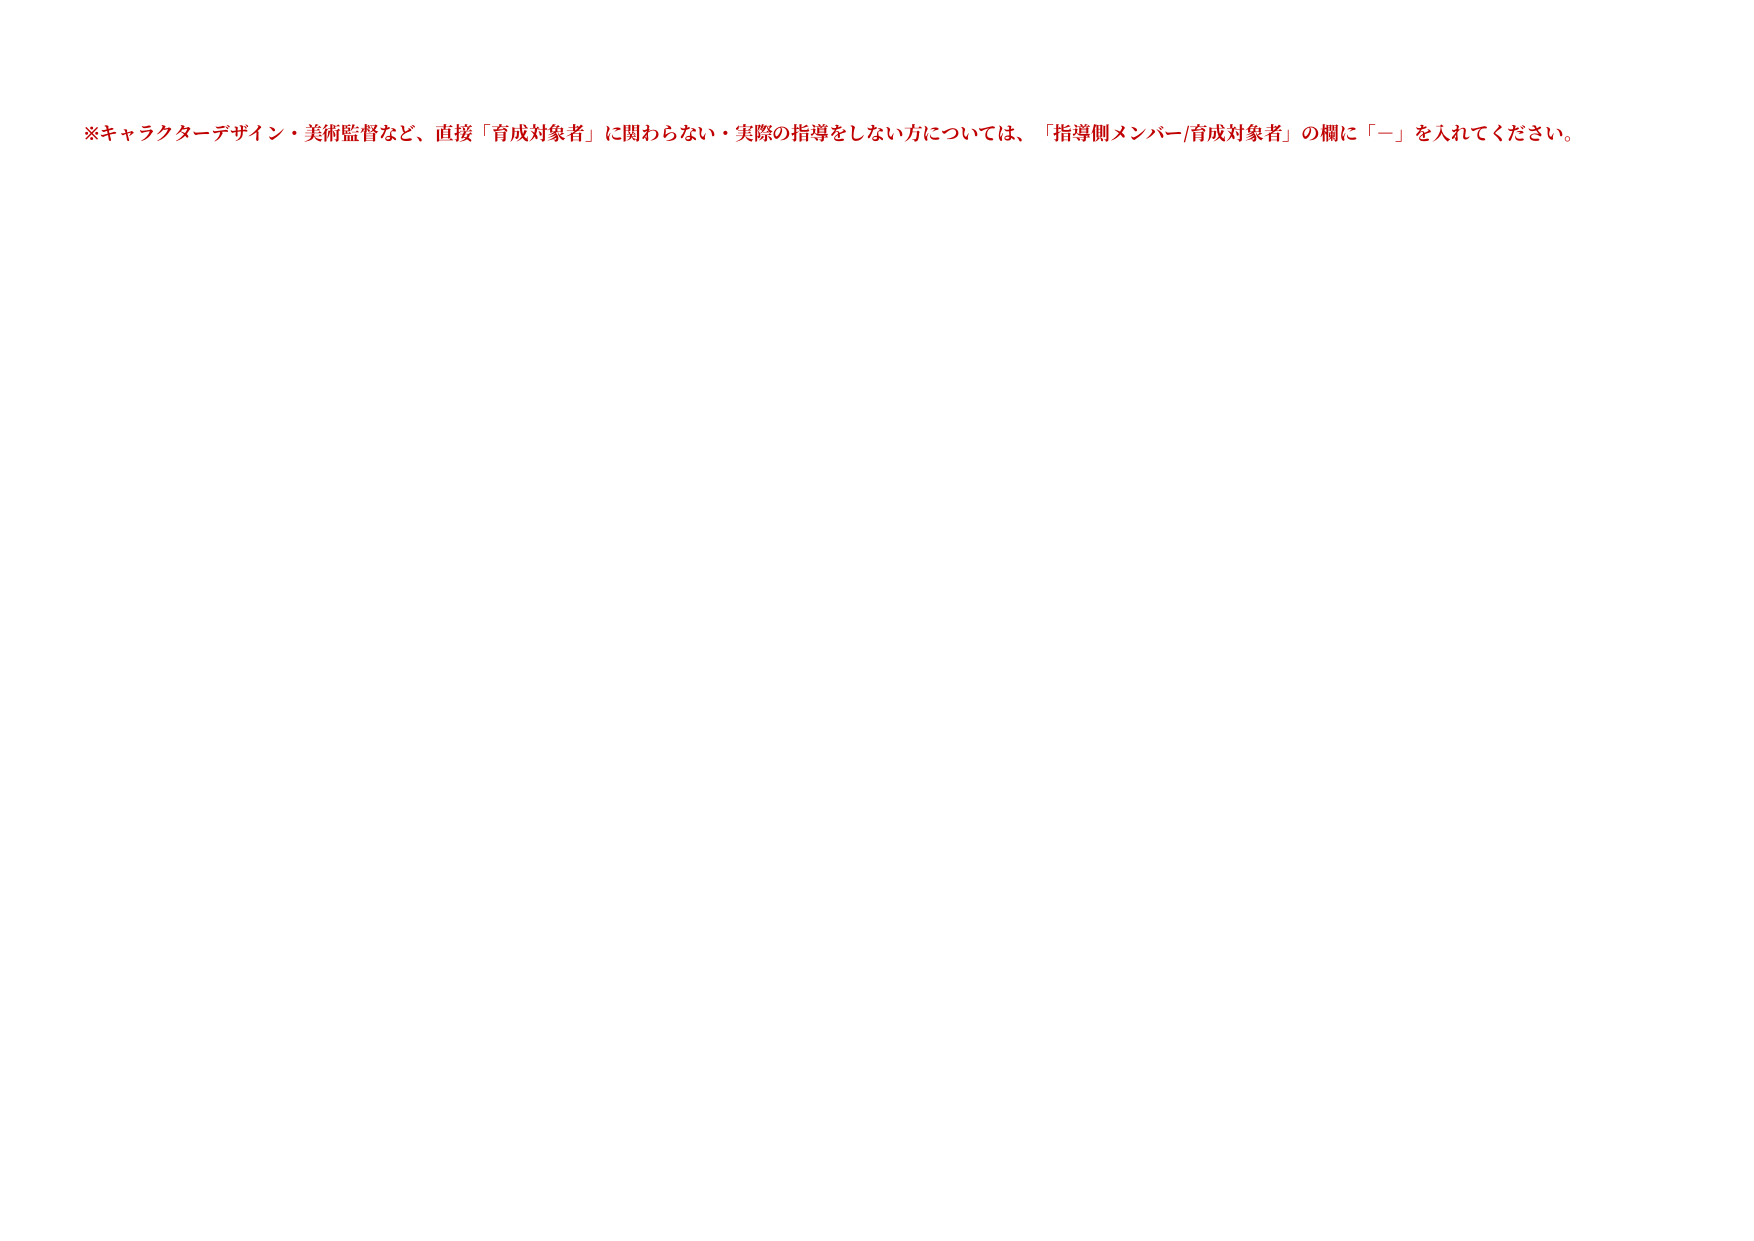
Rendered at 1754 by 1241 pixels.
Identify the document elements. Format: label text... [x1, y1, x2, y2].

text ※キャラクターデザイン・美術監督など、直接「育成対象者」に関わらない・実際の指導をしない方については、「指導側メンバー/育成対象者」の欄に「－」を入れてください。 [75, 114, 1591, 151]
